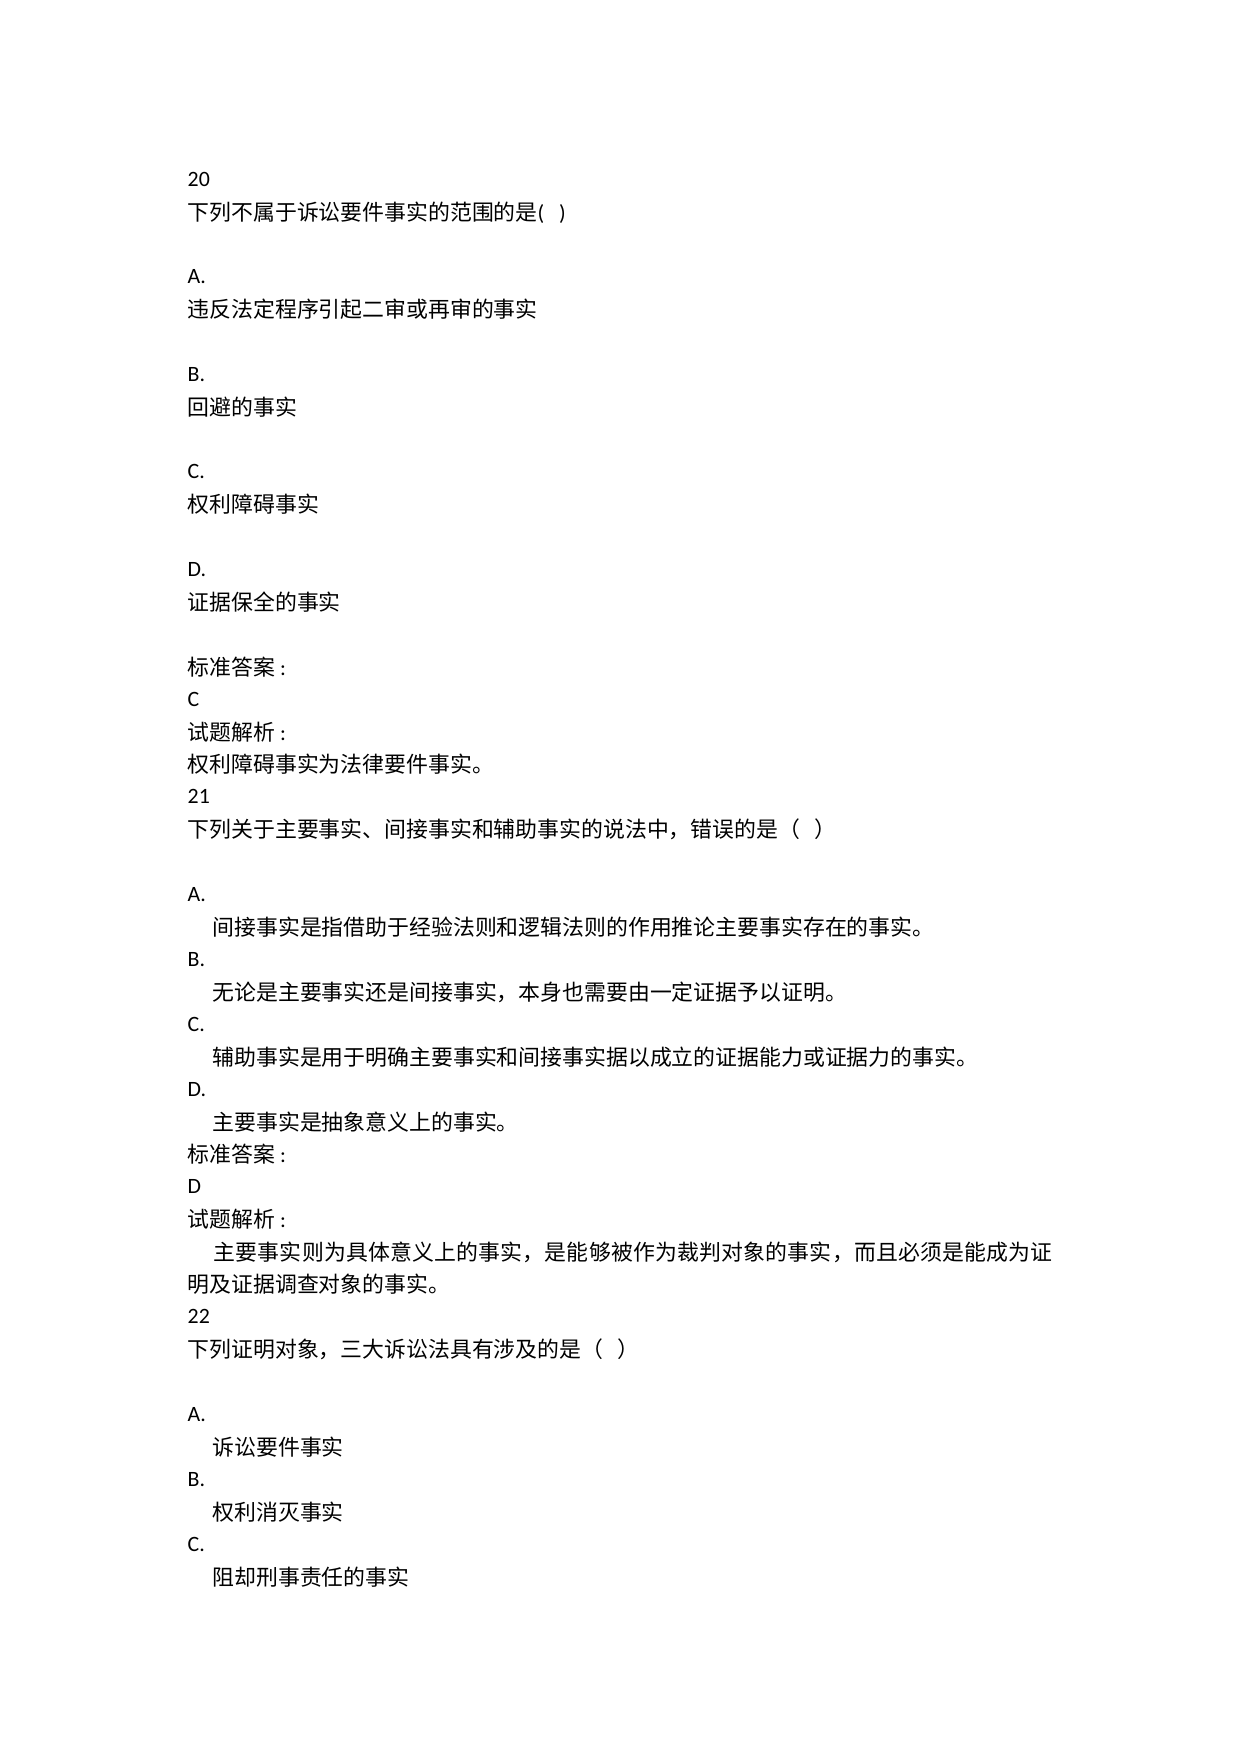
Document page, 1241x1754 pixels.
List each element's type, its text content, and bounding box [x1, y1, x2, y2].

text 间接事实是指借助于经验法则和逻辑法则的作用推论主要事实存在的事实。 [187, 909, 1053, 942]
text 下列不属于诉讼要件事实的范围的是( ) [187, 194, 1053, 227]
text 权利障碍事实 [187, 487, 1053, 519]
text 辅助事实是用于明确主要事实和间接事实据以成立的证据能力或证据力的事实。 [187, 1039, 1053, 1072]
text B. [187, 1462, 1053, 1494]
text D. [187, 552, 1053, 584]
text 违反法定程序引起二审或再审的事实 [187, 292, 1053, 324]
text 20 [187, 162, 1053, 194]
text A. [187, 877, 1053, 909]
text 标准答案 : [187, 649, 1053, 682]
text 主要事实则为具体意义上的事实，是能够被作为裁判对象的事实，而且必须是能成为证明及证据调查对象的事实。 [187, 1234, 1053, 1299]
text 诉讼要件事实 [187, 1429, 1053, 1462]
text 下列关于主要事实、间接事实和辅助事实的说法中，错误的是（ ） [187, 812, 1053, 844]
text D [187, 1169, 1053, 1202]
text C. [187, 454, 1053, 487]
text A. [187, 1397, 1053, 1429]
text 试题解析 : [187, 1202, 1053, 1234]
text 下列证明对象，三大诉讼法具有涉及的是（ ） [187, 1332, 1053, 1364]
text A. [187, 259, 1053, 292]
text 权利障碍事实为法律要件事实。 [187, 747, 1053, 779]
text 22 [187, 1299, 1053, 1332]
text C. [187, 1007, 1053, 1039]
text 无论是主要事实还是间接事实，本身也需要由一定证据予以证明。 [187, 974, 1053, 1007]
text 试题解析 : [187, 714, 1053, 747]
text C. [187, 1527, 1053, 1559]
text B. [187, 942, 1053, 974]
text 权利消灭事实 [187, 1494, 1053, 1527]
text 回避的事实 [187, 389, 1053, 422]
text 证据保全的事实 [187, 584, 1053, 617]
text 标准答案 : [187, 1137, 1053, 1169]
text B. [187, 357, 1053, 389]
text 主要事实是抽象意义上的事实。 [187, 1104, 1053, 1137]
text 21 [187, 779, 1053, 812]
text D. [187, 1072, 1053, 1104]
text C [187, 682, 1053, 714]
text 阻却刑事责任的事实 [187, 1559, 1053, 1592]
